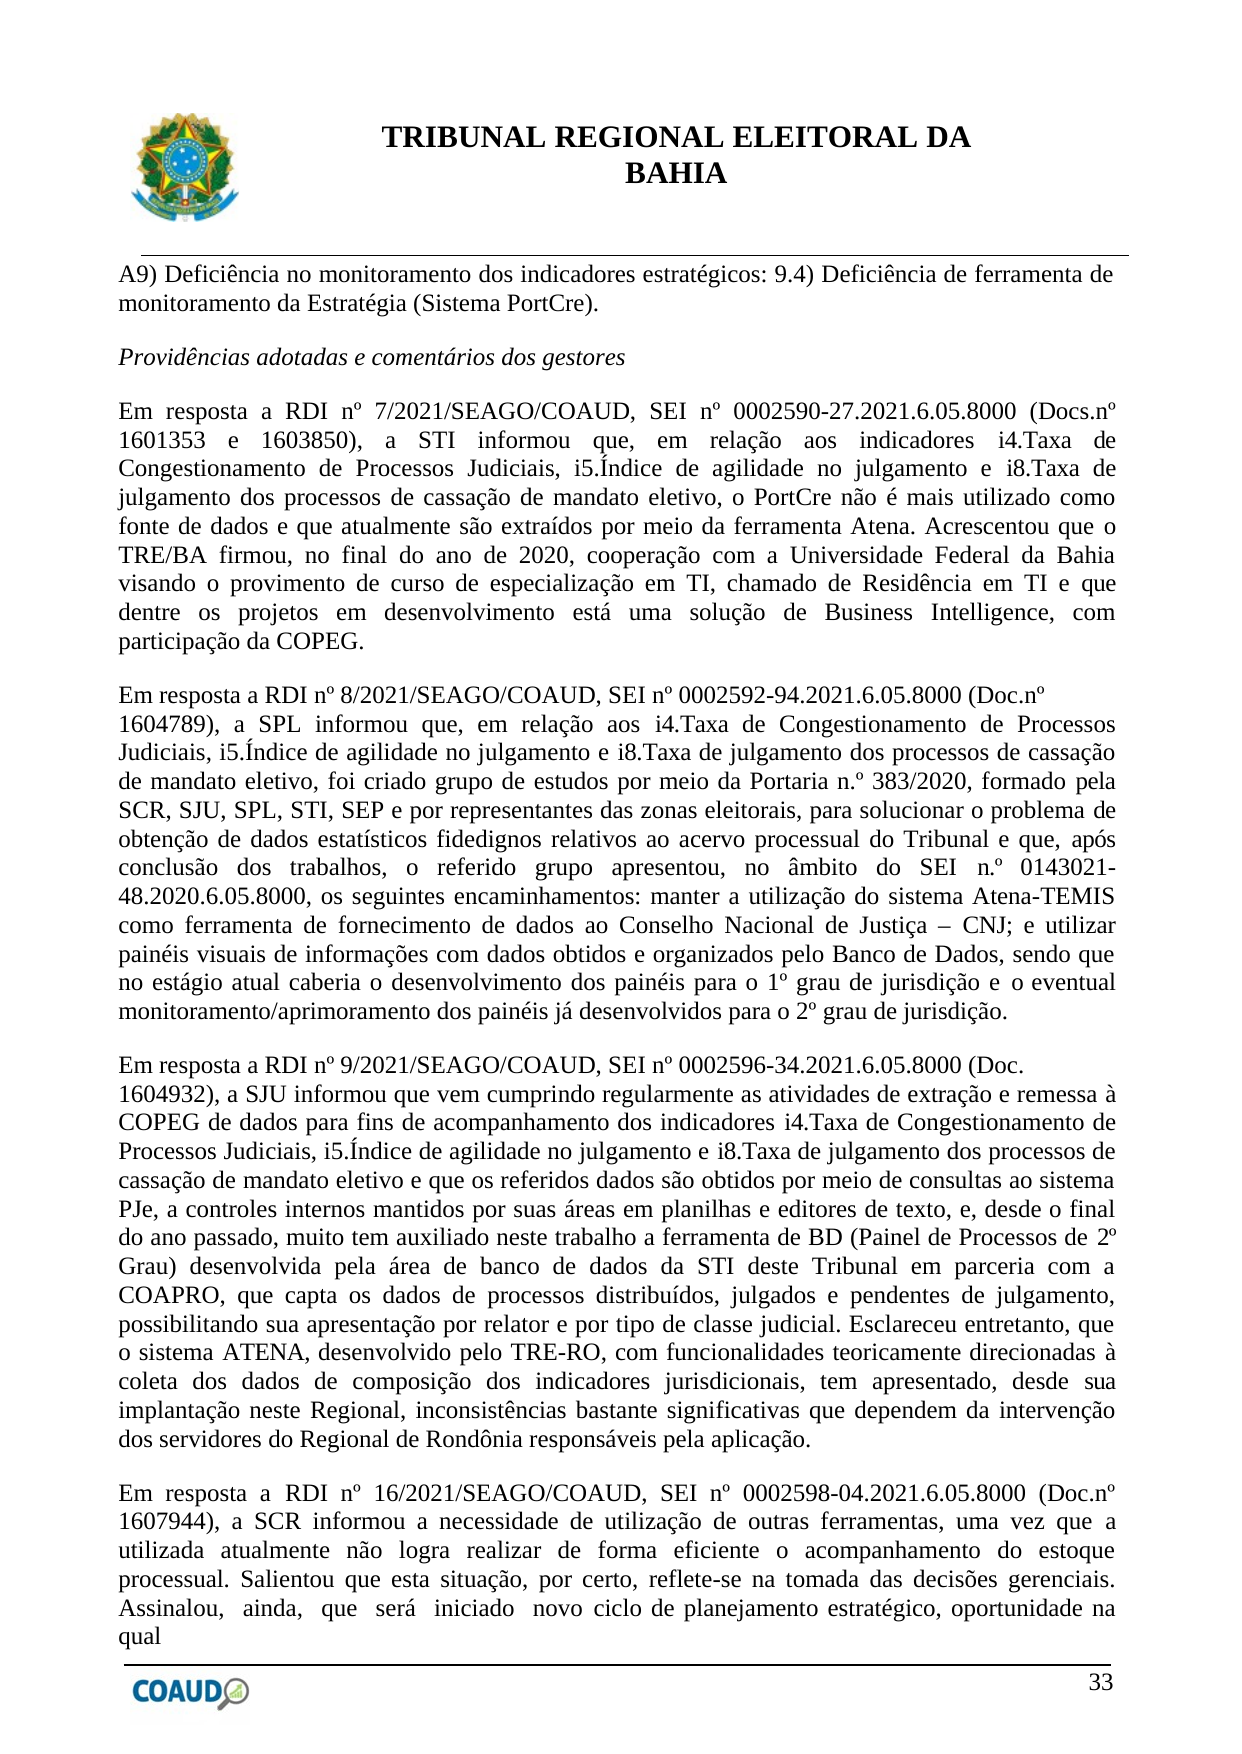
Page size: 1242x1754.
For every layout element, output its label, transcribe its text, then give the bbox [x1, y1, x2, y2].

text Providências adotadas e comentários dos gestores [118, 342, 1187, 371]
text Em resposta a RDI nº 16/2021/SEAGO/COAUD, SEI nº 0002598-04.2021.6.05.8000 (Doc.nº [118, 1478, 1187, 1506]
text Em resposta a RDI nº 9/2021/SEAGO/COAUD, SEI nº 0002596-34.2021.6.05.8000 (Doc. [118, 1050, 1187, 1079]
picture [130, 113, 240, 222]
picture [130, 1666, 250, 1725]
text 1607944), a SCR informou a necessidade de utilização de outras ferramentas, uma vez que a utilizada atualmente não logra realizar de forma eficiente o acompanhamento do estoque processual. Salientou que esta situação, por certo, reflete-se na tomada das decisões gerenciais. Assinalou, ainda, que será iniciado novo ciclo de planejamento estratégico, oportunidade na qual [118, 1506, 1116, 1650]
text Em resposta a RDI nº 7/2021/SEAGO/COAUD, SEI nº 0002590-27.2021.6.05.8000 (Docs.nº 1601353 e 1603850), a STI informou que, em relação aos indicadores i4.Taxa de Congestionamento de Processos Judiciais, i5.Índice de agilidade no julgamento e i8.Taxa de julgamento dos processos de cassação de mandato eletivo, o PortCre não é mais utilizado como fonte de dados e que atualmente são extraídos por meio da ferramenta Atena. Acrescentou que o TRE/BA firmou, no final do ano de 2020, cooperação com a Universidade Federal da Bahia visando o provimento de curso de especialização em TI, chamado de Residência em TI e que dentre os projetos em desenvolvimento está uma solução de Business Intelligence, com participação da COPEG. [118, 396, 1116, 655]
text 1604932), a SJU informou que vem cumprindo regularmente as atividades de extração e remessa à COPEG de dados para fins de acompanhamento dos indicadores i4.Taxa de Congestionamento de Processos Judiciais, i5.Índice de agilidade no julgamento e i8.Taxa de julgamento dos processos de cassação de mandato eletivo e que os referidos dados são obtidos por meio de consultas ao sistema PJe, a controles internos mantidos por suas áreas em planilhas e editores de texto, e, desde o final do ano passado, muito tem auxiliado neste trabalho a ferramenta de BD (Painel de Processos de 2º Grau) desenvolvida pela área de banco de dados da STI deste Tribunal em parceria com a COAPRO, que capta os dados de processos distribuídos, julgados e pendentes de julgamento, possibilitando sua apresentação por relator e por tipo de classe judicial. Esclareceu entretanto, que o sistema ATENA, desenvolvido pelo TRE-RO, com funcionalidades teoricamente direcionadas à coleta dos dados de composição dos indicadores jurisdicionais, tem apresentado, desde sua implantação neste Regional, inconsistências bastante significativas que dependem da intervenção dos servidores do Regional de Rondônia responsáveis pela aplicação. [118, 1079, 1116, 1452]
text 1604789), a SPL informou que, em relação aos i4.Taxa de Congestionamento de Processos Judiciais, i5.Índice de agilidade no julgamento e i8.Taxa de julgamento dos processos de cassação de mandato eletivo, foi criado grupo de estudos por meio da Portaria n.º 383/2020, formado pela SCR, SJU, SPL, STI, SEP e por representantes das zonas eleitorais, para solucionar o problema de obtenção de dados estatísticos fidedignos relativos ao acervo processual do Tribunal e que, após conclusão dos trabalhos, o referido grupo apresentou, no âmbito do SEI n.º 0143021-48.2020.6.05.8000, os seguintes encaminhamentos: manter a utilização do sistema Atena-TEMIS como ferramenta de fornecimento de dados ao Conselho Nacional de Justiça – CNJ; e utilizar painéis visuais de informações com dados obtidos e organizados pelo Banco de Dados, sendo que no estágio atual caberia o desenvolvimento dos painéis para o 1º grau de jurisdição e o eventual monitoramento/aprimoramento dos painéis já desenvolvidos para o 2º grau de jurisdição. [118, 709, 1116, 1025]
text Em resposta a RDI nº 8/2021/SEAGO/COAUD, SEI nº 0002592-94.2021.6.05.8000 (Doc.nº [118, 680, 1187, 709]
text A9) Deficiência no monitoramento dos indicadores estratégicos: 9.4) Deficiência de ferramenta de monitoramento da Estratégia (Sistema PortCre). [118, 259, 1115, 317]
